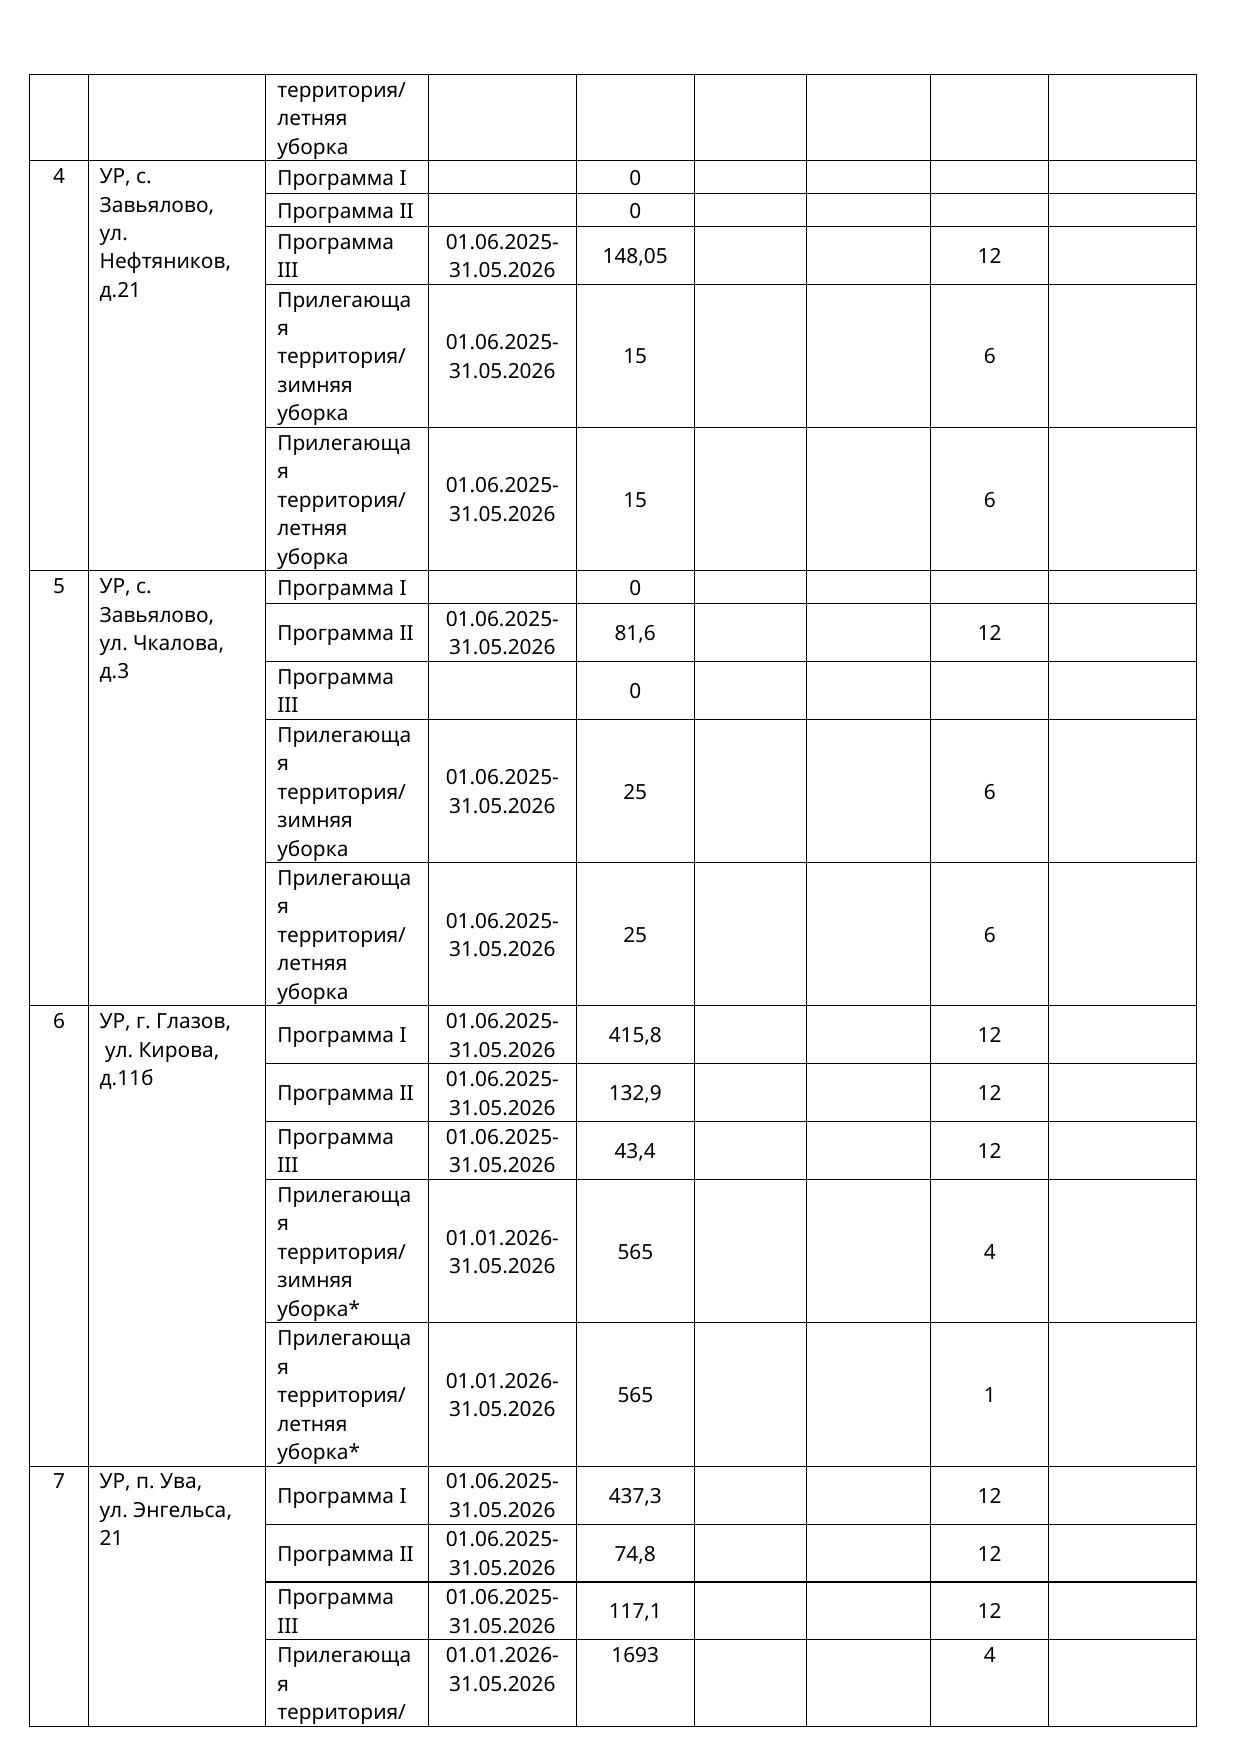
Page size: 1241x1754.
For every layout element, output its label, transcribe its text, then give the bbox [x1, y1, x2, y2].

table_cell 74,8 [577, 1525, 694, 1581]
table_cell 0 [577, 194, 694, 226]
table_cell 437,3 [577, 1467, 694, 1523]
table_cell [429, 1640, 576, 1726]
table_cell [1049, 1323, 1196, 1466]
table_cell [429, 194, 576, 226]
table_cell Программа I [266, 1006, 428, 1063]
table_cell [807, 571, 930, 603]
table_cell УР, г. Глазов, ул. Кирова, д.11б [89, 1006, 265, 1466]
table_cell Прилегающая территория/ зимняя уборка [266, 285, 428, 427]
table_cell [695, 720, 806, 862]
table_cell [695, 194, 806, 226]
table_cell [807, 194, 930, 226]
table_cell [1049, 1583, 1196, 1639]
table_cell 01.06.2025-31.05.2026 [429, 1525, 576, 1581]
table_cell 01.06.2025-31.05.2026 [429, 227, 576, 284]
table_cell [1049, 75, 1196, 160]
table_cell 01.06.2025-31.05.2026 [429, 285, 576, 427]
table_cell 4 [931, 1180, 1048, 1322]
table_cell Программа II [266, 194, 428, 226]
table_cell [695, 1064, 806, 1121]
table_cell [807, 1640, 930, 1726]
table_cell 6 [931, 428, 1048, 570]
table_cell [1049, 161, 1196, 193]
table_cell 565 [577, 1323, 694, 1466]
table_cell [807, 1525, 930, 1581]
table_cell 01.06.2025-31.05.2026 [429, 1467, 576, 1523]
table_cell [931, 662, 1048, 719]
table_cell [429, 662, 576, 719]
table_cell [807, 1122, 930, 1179]
table_cell [1049, 1006, 1196, 1063]
table_cell [1049, 428, 1196, 570]
table_cell 148,05 [577, 227, 694, 284]
table_cell 6 [30, 1006, 88, 1466]
table_cell 15 [577, 428, 694, 570]
table_cell [931, 161, 1048, 193]
table_cell [807, 161, 930, 193]
table_cell [1049, 1122, 1196, 1179]
table_cell 12 [931, 1583, 1048, 1639]
table_cell 565 [577, 1180, 694, 1322]
table_cell [1049, 720, 1196, 862]
table_cell [695, 1180, 806, 1322]
table_cell [1049, 1064, 1196, 1121]
table_cell [695, 75, 806, 160]
table_cell [695, 1467, 806, 1523]
table_cell Прилегающая территория/ зимняя уборка [266, 720, 428, 862]
table_cell [695, 1323, 806, 1466]
table_cell [695, 1006, 806, 1063]
table_cell [1049, 1180, 1196, 1322]
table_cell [266, 75, 428, 160]
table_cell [266, 1640, 428, 1726]
table_cell Прилегающая территория/ летняя уборка [266, 428, 428, 570]
table_cell [931, 194, 1048, 226]
table_cell 15 [577, 285, 694, 427]
table_cell [807, 1006, 930, 1063]
table_cell [695, 227, 806, 284]
table_cell 415,8 [577, 1006, 694, 1063]
table_cell 25 [577, 863, 694, 1005]
table_cell Программа III [266, 1583, 428, 1639]
table_cell Прилегающая территория/ зимняя уборка* [266, 1180, 428, 1322]
table_cell 01.06.2025-31.05.2026 [429, 428, 576, 570]
table_cell [1049, 227, 1196, 284]
table_cell [1049, 604, 1196, 661]
table_cell [807, 1467, 930, 1523]
table_cell 12 [931, 227, 1048, 284]
table_cell 01.06.2025-31.05.2026 [429, 1583, 576, 1639]
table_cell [429, 75, 576, 160]
table_cell 0 [577, 662, 694, 719]
table_cell [807, 428, 930, 570]
table_cell 1 [931, 1323, 1048, 1466]
table_cell [1049, 1467, 1196, 1523]
table_cell 40 [577, 75, 694, 160]
table_cell [1049, 285, 1196, 427]
table_cell 01.06.2025-31.05.2026 [429, 1064, 576, 1121]
table_cell 5 [30, 571, 88, 1005]
table_cell Программа I [266, 571, 428, 603]
table_cell [1049, 662, 1196, 719]
table_cell 01.06.2025-31.05.2026 [429, 720, 576, 862]
table_cell 7 [30, 1467, 88, 1726]
table_cell [695, 604, 806, 661]
table_cell 01.06.2025-31.05.2026 [429, 1006, 576, 1063]
table_cell 6 [931, 75, 1048, 160]
table_cell Прилегающая территория/ летняя уборка* [266, 1323, 428, 1466]
table_cell 01.01.2026-31.05.2026 [429, 1323, 576, 1466]
table_cell [429, 571, 576, 603]
table_cell Программа II [266, 604, 428, 661]
table_cell [1049, 863, 1196, 1005]
table_cell 6 [931, 285, 1048, 427]
table_cell [695, 161, 806, 193]
table_cell 12 [931, 1122, 1048, 1179]
table_cell [695, 1525, 806, 1581]
table_cell [807, 1583, 930, 1639]
table_cell 01.06.2025-31.05.2026 [429, 1122, 576, 1179]
table_cell 4 [931, 1640, 1048, 1726]
table_cell УР, п. Ува, ул. Энгельса, 21 [89, 1467, 265, 1726]
table_cell [429, 161, 576, 193]
table_cell [695, 571, 806, 603]
table_cell [807, 75, 930, 160]
table_cell Программа III [266, 662, 428, 719]
table_cell [695, 662, 806, 719]
table_cell 12 [931, 1525, 1048, 1581]
table_cell 01.06.2025-31.05.2026 [429, 604, 576, 661]
table_cell [1049, 1640, 1196, 1726]
table_cell 12 [931, 1467, 1048, 1523]
table_cell [807, 1180, 930, 1322]
table_cell 1693 [577, 1640, 694, 1726]
table_cell [931, 571, 1048, 603]
table_cell [1049, 194, 1196, 226]
table_cell [807, 604, 930, 661]
table_cell [695, 285, 806, 427]
table_cell 12 [931, 1064, 1048, 1121]
table_cell 01.01.2026-31.05.2026 [429, 1180, 576, 1322]
table_cell [807, 662, 930, 719]
table_cell 0 [577, 571, 694, 603]
table_cell [807, 227, 930, 284]
table_cell Программа III [266, 1122, 428, 1179]
table_cell 117,1 [577, 1583, 694, 1639]
table_cell 25 [577, 720, 694, 862]
table_cell [695, 1122, 806, 1179]
table_cell Программа I [266, 1467, 428, 1523]
table_cell УР, с. Завьялово, ул. Чкалова, д.3 [89, 571, 265, 1005]
table_cell [807, 1064, 930, 1121]
table_cell 4 [30, 161, 88, 570]
table_cell 6 [931, 863, 1048, 1005]
table_cell [807, 285, 930, 427]
table_cell Программа II [266, 1525, 428, 1581]
table_cell 81,6 [577, 604, 694, 661]
table_cell [807, 720, 930, 862]
table_cell Программа II [266, 1064, 428, 1121]
table_cell 01.06.2025-31.05.2026 [429, 863, 576, 1005]
table_cell [695, 863, 806, 1005]
table_cell 43,4 [577, 1122, 694, 1179]
table_cell 12 [931, 1006, 1048, 1063]
table_cell [807, 1323, 930, 1466]
table_cell [695, 1583, 806, 1639]
table_cell [695, 1640, 806, 1726]
table_cell [807, 863, 930, 1005]
table_cell УР, с. Завьялово, ул. Нефтяников, д.21 [89, 161, 265, 570]
table_cell Программа III [266, 227, 428, 284]
table_cell Программа I [266, 161, 428, 193]
table_cell 0 [577, 161, 694, 193]
table_cell [695, 428, 806, 570]
table_cell Прилегающая территория/ летняя уборка [266, 863, 428, 1005]
table_cell 132,9 [577, 1064, 694, 1121]
table_cell [1049, 571, 1196, 603]
table_cell 12 [931, 604, 1048, 661]
table_cell 6 [931, 720, 1048, 862]
table_cell [1049, 1525, 1196, 1581]
